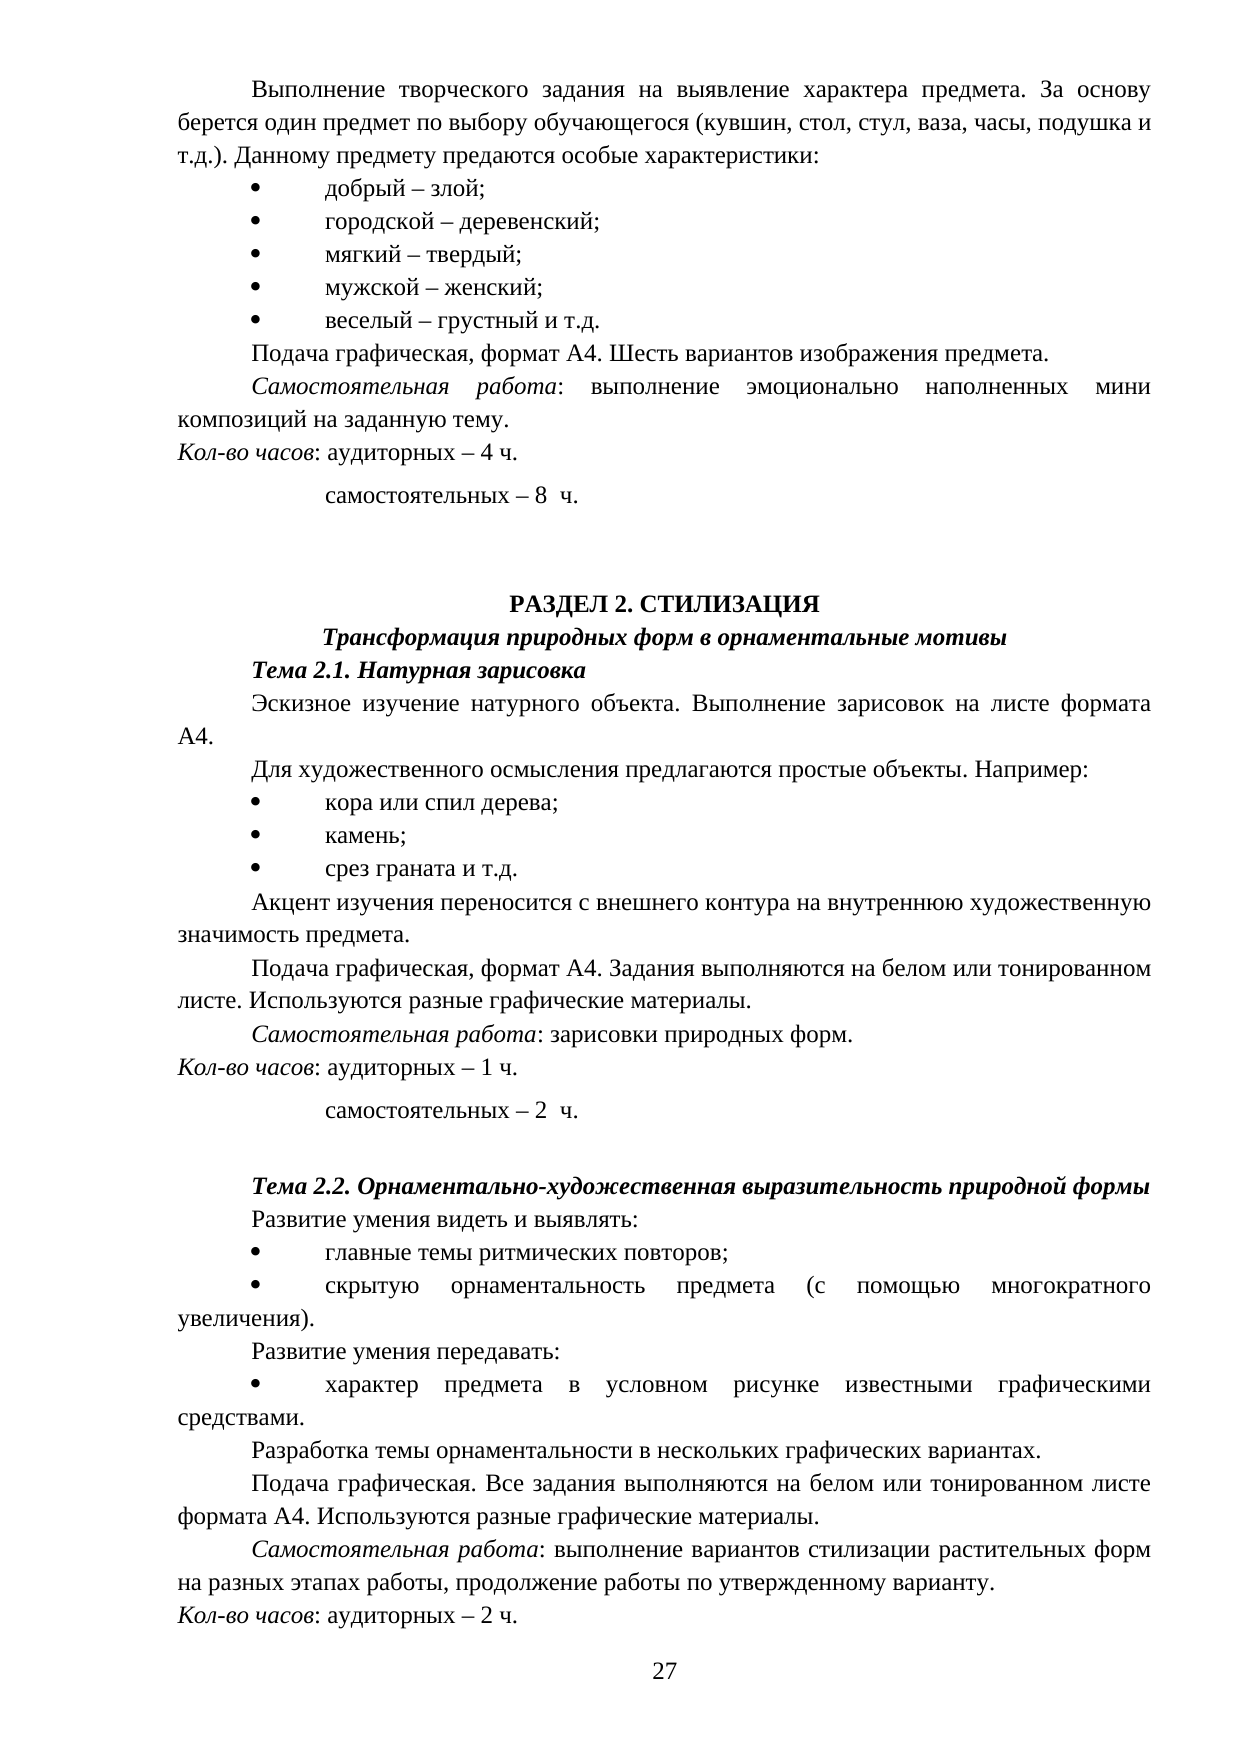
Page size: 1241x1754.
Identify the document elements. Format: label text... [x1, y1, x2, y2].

list добрый – злой; [177, 173, 1152, 202]
text Развитие умения видеть и выявлять: [177, 1204, 1152, 1233]
text Трансформация природных форм в орнаментальные мотивы [177, 622, 1152, 651]
text Выполнение творческого задания на выявление характера предмета. За основу берется один предмет по выбору обучающегося (кувшин, стол, стул, ваза, часы, подушка и т.д.). Данному предмету предаются особые характеристики: [177, 74, 1152, 169]
text Подача графическая, формат А4. Задания выполняются на белом или тонированном листе. Используются разные графические материалы. [177, 953, 1152, 1014]
list городской – деревенский; [177, 206, 1152, 235]
list главные темы ритмических повторов; [177, 1237, 1152, 1266]
text Самостоятельная работа: выполнение эмоционально наполненных мини композиций на заданную тему. [177, 371, 1152, 433]
text Подача графическая, формат А4. Шесть вариантов изображения предмета. [177, 338, 1152, 367]
text Кол-во часов: аудиторных – 4 ч. [177, 437, 1152, 466]
text Кол-во часов: аудиторных – 1 ч. [177, 1052, 1152, 1080]
text Эскизное изучение натурного объекта. Выполнение зарисовок на листе формата А4. [177, 688, 1152, 750]
text Для художественного осмысления предлагаются простые объекты. Например: [177, 754, 1152, 783]
text РАЗДЕЛ 2. СТИЛИЗАЦИЯ [177, 589, 1152, 618]
list мягкий – твердый; [177, 239, 1152, 268]
text Тема 2.2. Орнаментально-художественная выразительность природной формы [177, 1171, 1152, 1200]
text Самостоятельная работа: зарисовки природных форм. [177, 1019, 1152, 1047]
list характер предмета в условном рисунке известными графическими средствами. [177, 1369, 1152, 1431]
text Кол-во часов: аудиторных – 2 ч. [177, 1600, 1152, 1629]
text самостоятельных – 2 ч. [177, 1095, 1152, 1123]
list кора или спил дерева; [177, 787, 1152, 816]
text самостоятельных – 8 ч. [177, 480, 1152, 509]
text Развитие умения передавать: [177, 1336, 1152, 1365]
text Акцент изучения переносится с внешнего контура на внутреннюю художественную значимость предмета. [177, 887, 1152, 948]
list срез граната и т.д. [177, 853, 1152, 882]
text Разработка темы орнаментальности в нескольких графических вариантах. [177, 1435, 1152, 1464]
list камень; [177, 821, 1152, 849]
list скрытую орнаментальность предмета (с помощью многократного увеличения). [177, 1270, 1152, 1332]
list веселый – грустный и т.д. [177, 305, 1152, 334]
text Самостоятельная работа: выполнение вариантов стилизации растительных форм на разных этапах работы, продолжение работы по утвержденному варианту. [177, 1534, 1152, 1596]
list мужской – женский; [177, 272, 1152, 301]
text Тема 2.1. Натурная зарисовка [177, 655, 1152, 684]
text Подача графическая. Все задания выполняются на белом или тонированном листе формата А4. Используются разные графические материалы. [177, 1468, 1152, 1530]
